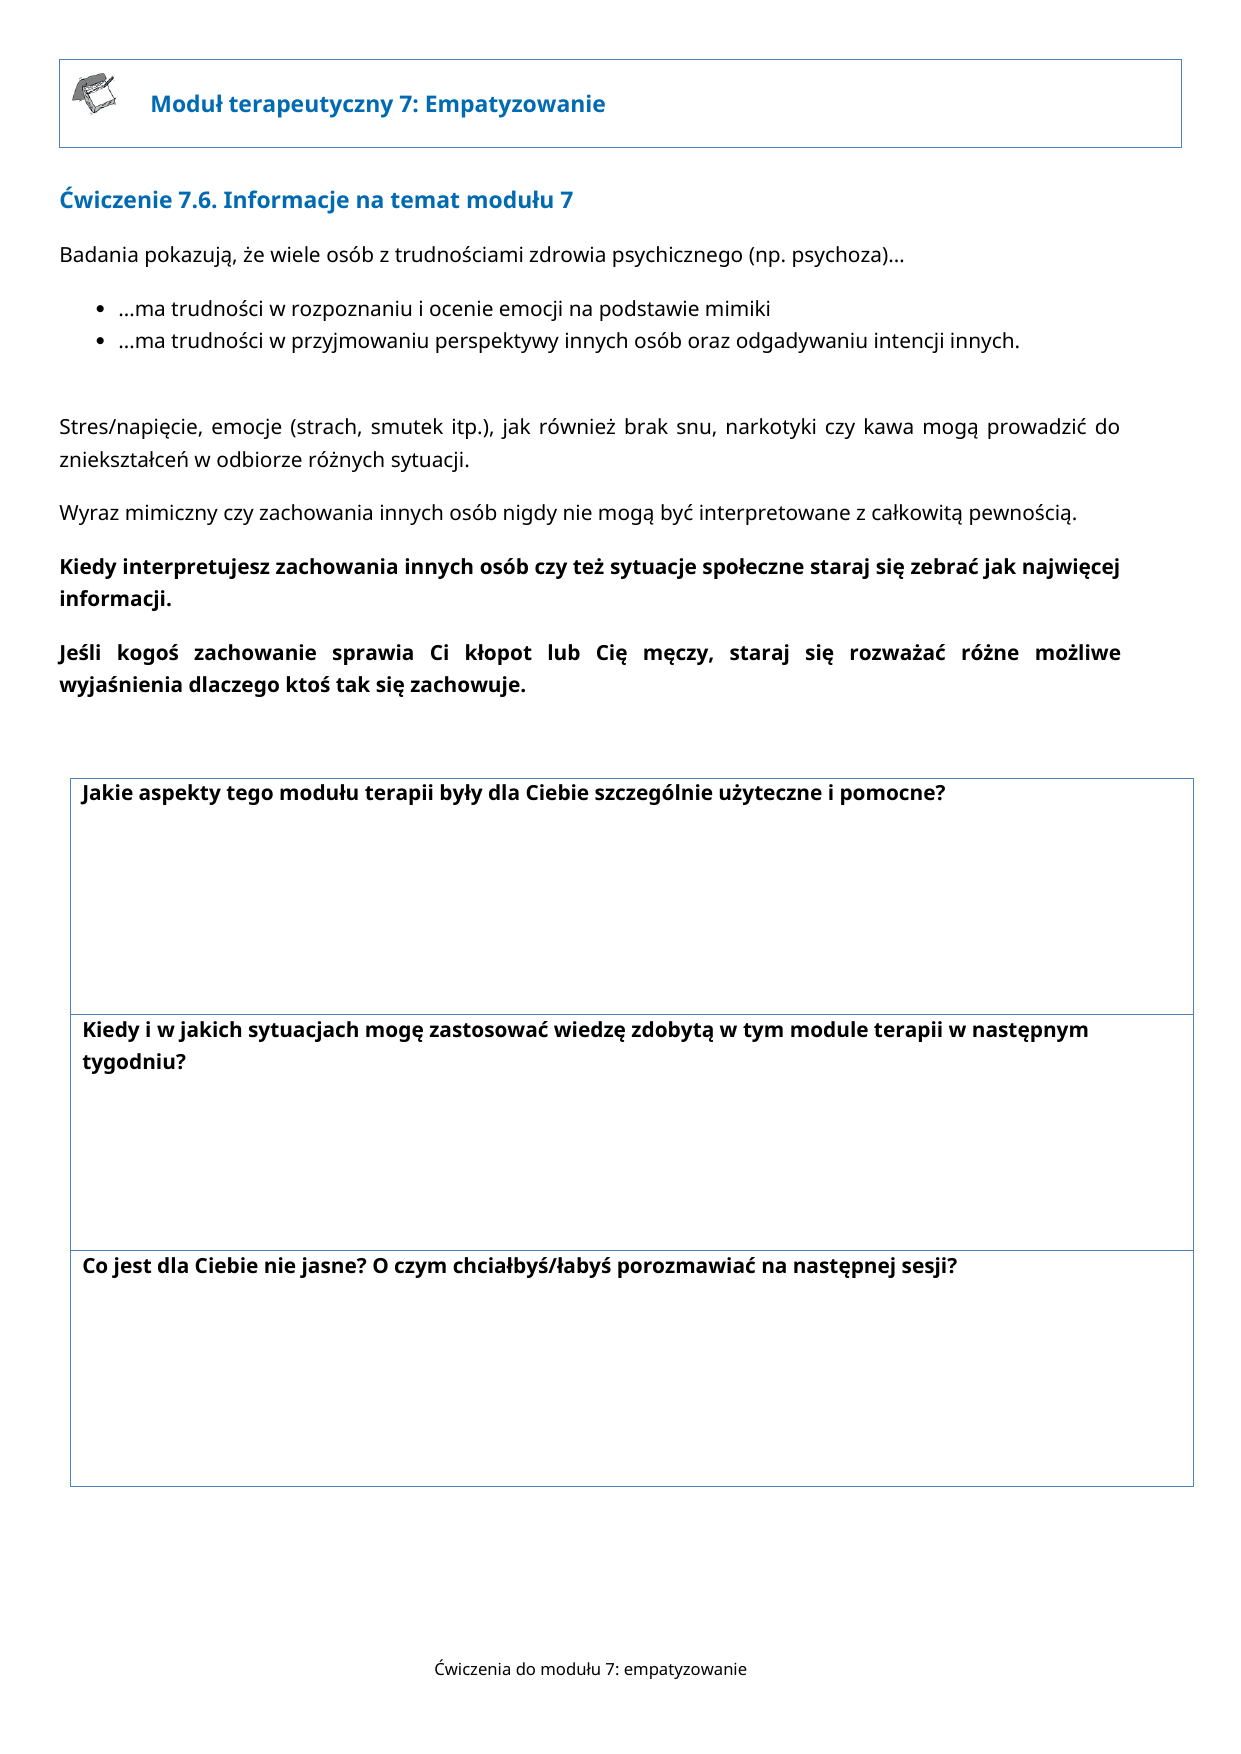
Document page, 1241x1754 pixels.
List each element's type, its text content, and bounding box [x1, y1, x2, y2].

list …ma trudności w przyjmowaniu perspektywy innych osób oraz odgadywaniu intencji innych. [97, 326, 1122, 355]
text Wyraz mimiczny czy zachowania innych osób nigdy nie mogą być interpretowane z całkowitą pewnością. [59, 498, 1122, 527]
list …ma trudności w rozpoznaniu i ocenie emocji na podstawie mimiki [97, 294, 1122, 322]
table_cell Co jest dla Ciebie nie jasne? O czym chciałbyś/łabyś porozmawiać na następnej sesji? [71, 1251, 1193, 1486]
text Jeśli kogoś zachowanie sprawia Ci kłopot lub Cię męczy, staraj się rozważać różne możliwe wyjaśnienia dlaczego ktoś tak się zachowuje. [59, 638, 1122, 699]
text Kiedy interpretujesz zachowania innych osób czy też sytuacje społeczne staraj się zebrać jak najwięcej informacji. [59, 552, 1122, 613]
text Ćwiczenie 7.6. Informacje na temat modułu 7 [59, 148, 1122, 215]
table_cell Kiedy i w jakich sytuacjach mogę zastosować wiedzę zdobytą w tym module terapii w następnym tygodniu? [71, 1015, 1193, 1250]
table_header [60, 60, 139, 147]
table_header Moduł terapeutyczny 7: Empatyzowanie [139, 60, 1181, 147]
picture [70, 71, 118, 116]
table_header Jakie aspekty tego modułu terapii były dla Ciebie szczególnie użyteczne i pomocne? [71, 779, 1193, 1014]
text Badania pokazują, że wiele osób z trudnościami zdrowia psychicznego (np. psychoza)… [59, 240, 1122, 269]
text Stres/napięcie, emocje (strach, smutek itp.), jak również brak snu, narkotyki czy kawa mogą prowadzić do zniekształceń w odbiorze różnych sytuacji. [59, 412, 1122, 473]
